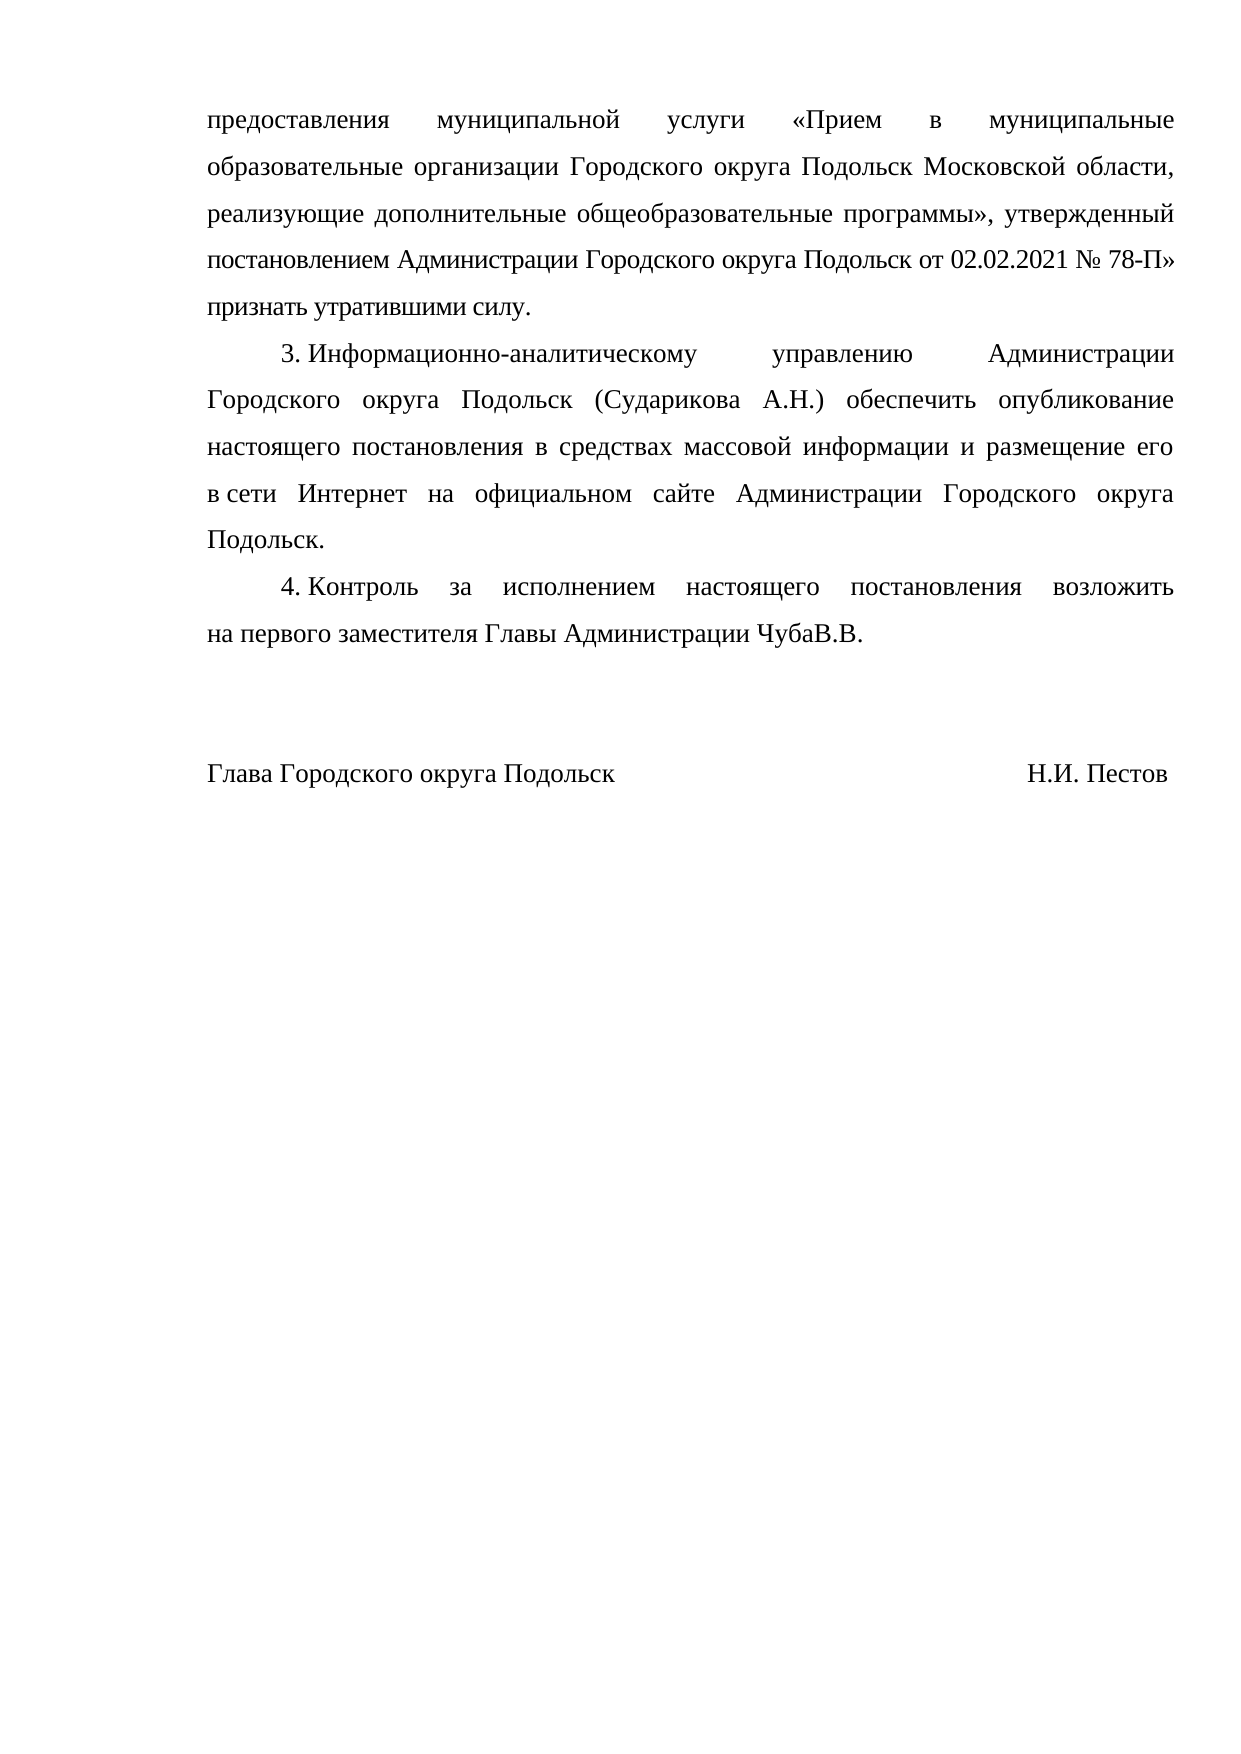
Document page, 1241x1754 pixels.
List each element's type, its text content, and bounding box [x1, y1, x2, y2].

text Глава Городского округа Подольск Н.И. Пестов [207, 757, 1175, 788]
text 4. Контроль за исполнением настоящего постановления возложить на первого заместителя Главы Администрации ЧубаВ.В. [207, 570, 1175, 648]
text 3. Информационно-аналитическому управлению Администрации Городского округа Подольск (Сударикова А.Н.) обеспечить опубликование настоящего постановления в средствах массовой информации и размещение его в сети Интернет на официальном сайте Администрации Городского округа Подольск. [207, 337, 1175, 554]
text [207, 103, 1175, 321]
